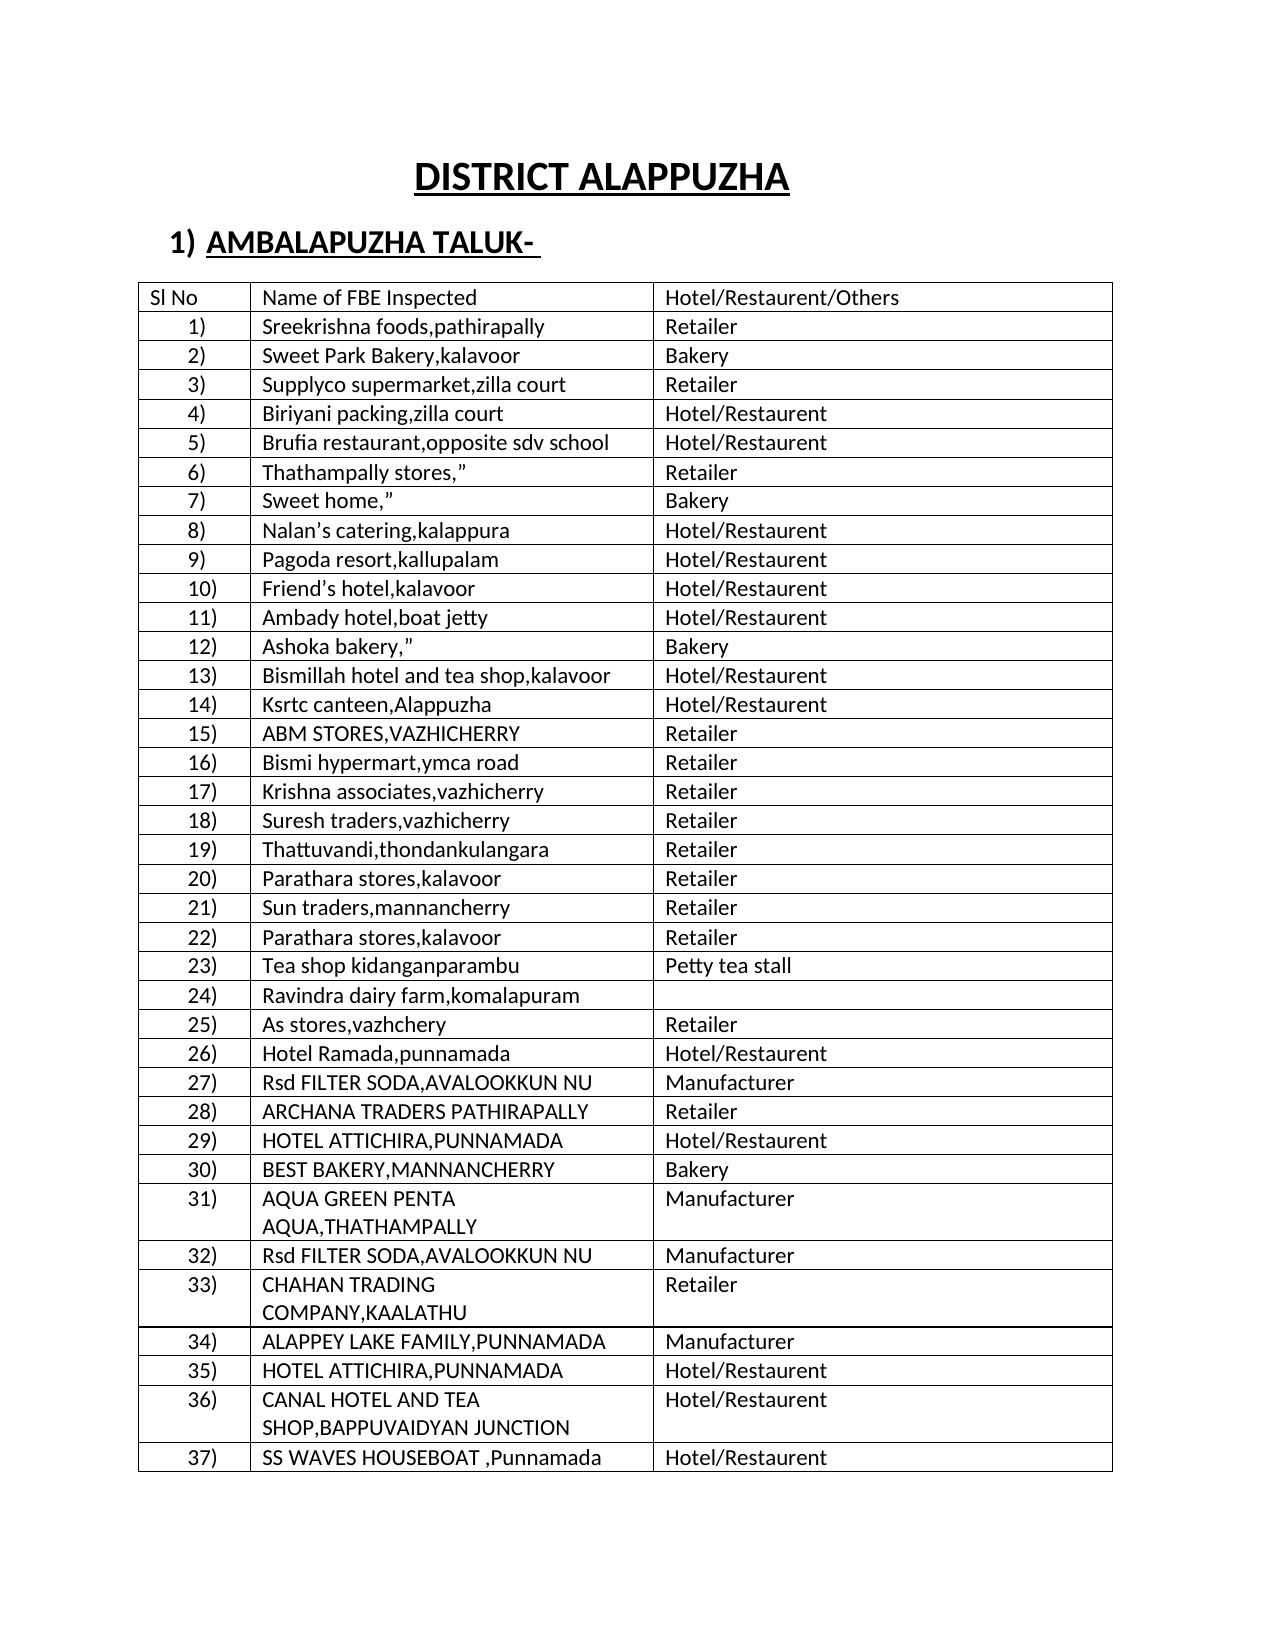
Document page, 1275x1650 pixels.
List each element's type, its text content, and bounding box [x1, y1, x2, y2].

table_cell [139, 806, 250, 834]
table_cell [139, 894, 250, 922]
table_cell Nalan’s catering,kalappura [251, 516, 653, 544]
table_cell Bismi hypermart,ymca road [251, 748, 653, 776]
table_cell Retailer [654, 865, 1112, 892]
table_cell [139, 341, 250, 369]
table_cell Hotel/Restaurent [654, 516, 1112, 544]
table_cell Bakery [654, 632, 1112, 660]
table_cell [139, 1328, 250, 1355]
table_cell Parathara stores,kalavoor [251, 923, 653, 951]
table_cell Retailer [654, 458, 1112, 486]
table_cell Hotel/Restaurent [654, 1356, 1112, 1384]
table_cell Manufacturer [654, 1328, 1112, 1355]
table_cell Hotel/Restaurent [654, 574, 1112, 602]
table_cell Pagoda resort,kallupalam [251, 545, 653, 573]
table_cell Brufia restaurant,opposite sdv school [251, 429, 653, 457]
table_cell Bakery [654, 487, 1112, 515]
table_cell Sweet home,” [251, 487, 653, 515]
table_cell [139, 1356, 250, 1384]
list AMBALAPUZHA TALUK- [169, 222, 1125, 262]
table_cell Parathara stores,kalavoor [251, 865, 653, 892]
table_cell Sweet Park Bakery,kalavoor [251, 341, 653, 369]
table_cell BEST BAKERY,MANNANCHERRY [251, 1155, 653, 1183]
table_cell [139, 429, 250, 457]
table_cell [139, 952, 250, 980]
table_header Hotel/Restaurent/Others [654, 283, 1112, 311]
table_cell [139, 981, 250, 1009]
table_cell Manufacturer [654, 1241, 1112, 1269]
table_cell Bismillah hotel and tea shop,kalavoor [251, 661, 653, 689]
table_cell Ashoka bakery,” [251, 632, 653, 660]
table_cell Retailer [654, 835, 1112, 863]
table_cell Retailer [654, 1010, 1112, 1038]
table_cell ABM STORES,VAZHICHERRY [251, 719, 653, 747]
table_cell Retailer [654, 370, 1112, 398]
table_cell Supplyco supermarket,zilla court [251, 370, 653, 398]
table_cell Hotel/Restaurent [654, 603, 1112, 631]
table_cell [139, 777, 250, 805]
table_cell Ravindra dairy farm,komalapuram [251, 981, 653, 1009]
table_cell Suresh traders,vazhicherry [251, 806, 653, 834]
table_cell Retailer [654, 923, 1112, 951]
table_cell Rsd FILTER SODA,AVALOOKKUN NU [251, 1068, 653, 1096]
table_cell [139, 632, 250, 660]
table_cell Retailer [654, 312, 1112, 340]
table_cell Tea shop kidanganparambu [251, 952, 653, 980]
table_header Sl No [139, 283, 250, 311]
table_cell HOTEL ATTICHIRA,PUNNAMADA [251, 1126, 653, 1154]
table_cell Hotel/Restaurent [654, 661, 1112, 689]
table_cell Hotel/Restaurent [654, 1039, 1112, 1067]
table_cell Retailer [654, 1097, 1112, 1125]
table_cell Manufacturer [654, 1068, 1112, 1096]
table_cell [139, 1443, 250, 1471]
table_cell Thathampally stores,” [251, 458, 653, 486]
table_cell As stores,vazhchery [251, 1010, 653, 1038]
table_cell Manufacturer [654, 1184, 1112, 1240]
table_cell Hotel/Restaurent [654, 1126, 1112, 1154]
table_cell ARCHANA TRADERS PATHIRAPALLY [251, 1097, 653, 1125]
table_cell [139, 865, 250, 892]
table_cell [139, 487, 250, 515]
table_cell Petty tea stall [654, 952, 1112, 980]
table_cell Retailer [654, 806, 1112, 834]
text DISTRICT ALAPPUZHA [150, 150, 1125, 201]
table_cell [139, 603, 250, 631]
table_cell [139, 545, 250, 573]
table_cell [139, 1068, 250, 1096]
table_cell CANAL HOTEL AND TEA SHOP,BAPPUVAIDYAN JUNCTION [251, 1386, 653, 1442]
table_cell Sreekrishna foods,pathirapally [251, 312, 653, 340]
table_cell [139, 1386, 250, 1442]
table_cell Sun traders,mannancherry [251, 894, 653, 922]
table_cell [139, 835, 250, 863]
table_cell Biriyani packing,zilla court [251, 400, 653, 427]
table_cell Krishna associates,vazhicherry [251, 777, 653, 805]
table_cell AQUA GREEN PENTA AQUA,THATHAMPALLY [251, 1184, 653, 1240]
table_cell [139, 370, 250, 398]
table_cell Hotel/Restaurent [654, 545, 1112, 573]
table_cell [139, 1010, 250, 1038]
table_cell [139, 574, 250, 602]
table_cell HOTEL ATTICHIRA,PUNNAMADA [251, 1356, 653, 1384]
table_cell Hotel Ramada,punnamada [251, 1039, 653, 1067]
table_cell Retailer [654, 719, 1112, 747]
table_cell [139, 1184, 250, 1240]
table_cell [139, 1126, 250, 1154]
table_cell ALAPPEY LAKE FAMILY,PUNNAMADA [251, 1328, 653, 1355]
table_cell [139, 458, 250, 486]
table_cell [139, 1097, 250, 1125]
table_cell Hotel/Restaurent [654, 1386, 1112, 1442]
table_cell Hotel/Restaurent [654, 690, 1112, 718]
table_cell Bakery [654, 1155, 1112, 1183]
table_header Name of FBE Inspected [251, 283, 653, 311]
table_cell [139, 719, 250, 747]
table_cell Retailer [654, 894, 1112, 922]
table_cell Bakery [654, 341, 1112, 369]
table_cell [139, 1155, 250, 1183]
table_cell SS WAVES HOUSEBOAT ,Punnamada [251, 1443, 653, 1471]
table_cell [139, 1241, 250, 1269]
table_cell Hotel/Restaurent [654, 1443, 1112, 1471]
table_cell [139, 1270, 250, 1326]
table_cell Retailer [654, 777, 1112, 805]
table_cell Friend’s hotel,kalavoor [251, 574, 653, 602]
table_cell Ksrtc canteen,Alappuzha [251, 690, 653, 718]
table_cell Hotel/Restaurent [654, 400, 1112, 427]
table_cell [139, 516, 250, 544]
table_cell Rsd FILTER SODA,AVALOOKKUN NU [251, 1241, 653, 1269]
table_cell [139, 661, 250, 689]
table_cell Retailer [654, 748, 1112, 776]
table_cell [139, 400, 250, 427]
table_cell Ambady hotel,boat jetty [251, 603, 653, 631]
table_cell [139, 1039, 250, 1067]
table_cell [654, 981, 1112, 1009]
table_cell [139, 748, 250, 776]
table_cell Retailer [654, 1270, 1112, 1326]
table_cell Thattuvandi,thondankulangara [251, 835, 653, 863]
table_cell [139, 923, 250, 951]
table_cell [139, 312, 250, 340]
table_cell CHAHAN TRADING COMPANY,KAALATHU [251, 1270, 653, 1326]
table_cell Hotel/Restaurent [654, 429, 1112, 457]
table_cell [139, 690, 250, 718]
